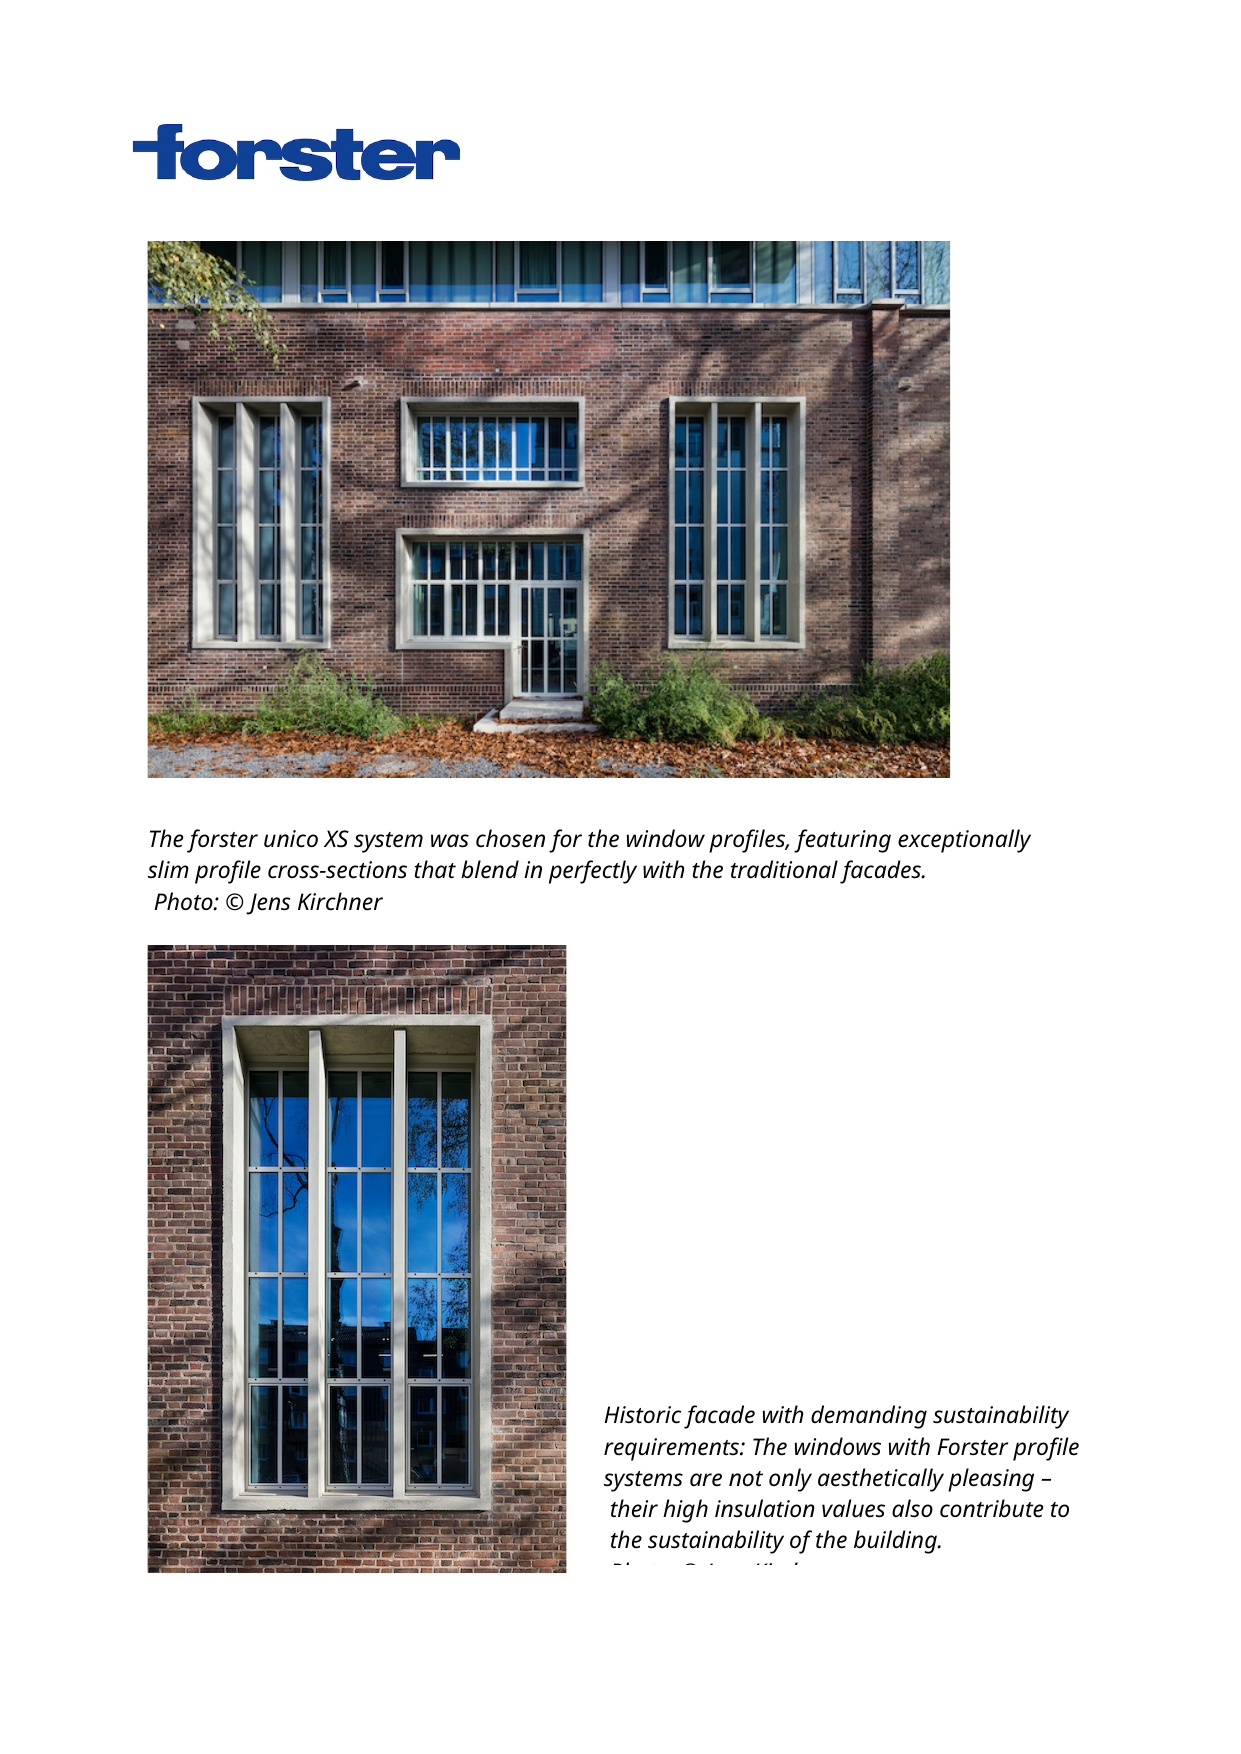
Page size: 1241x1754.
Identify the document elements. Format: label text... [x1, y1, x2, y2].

text The forster unico XS system was chosen for the window profiles, featuring exceptionally slim profile cross-sections that blend in perfectly with the traditional facades. Photo: © Jens Kirchner [148, 778, 1092, 946]
picture [132, 124, 460, 181]
picture [147, 945, 567, 1573]
picture [147, 241, 951, 778]
